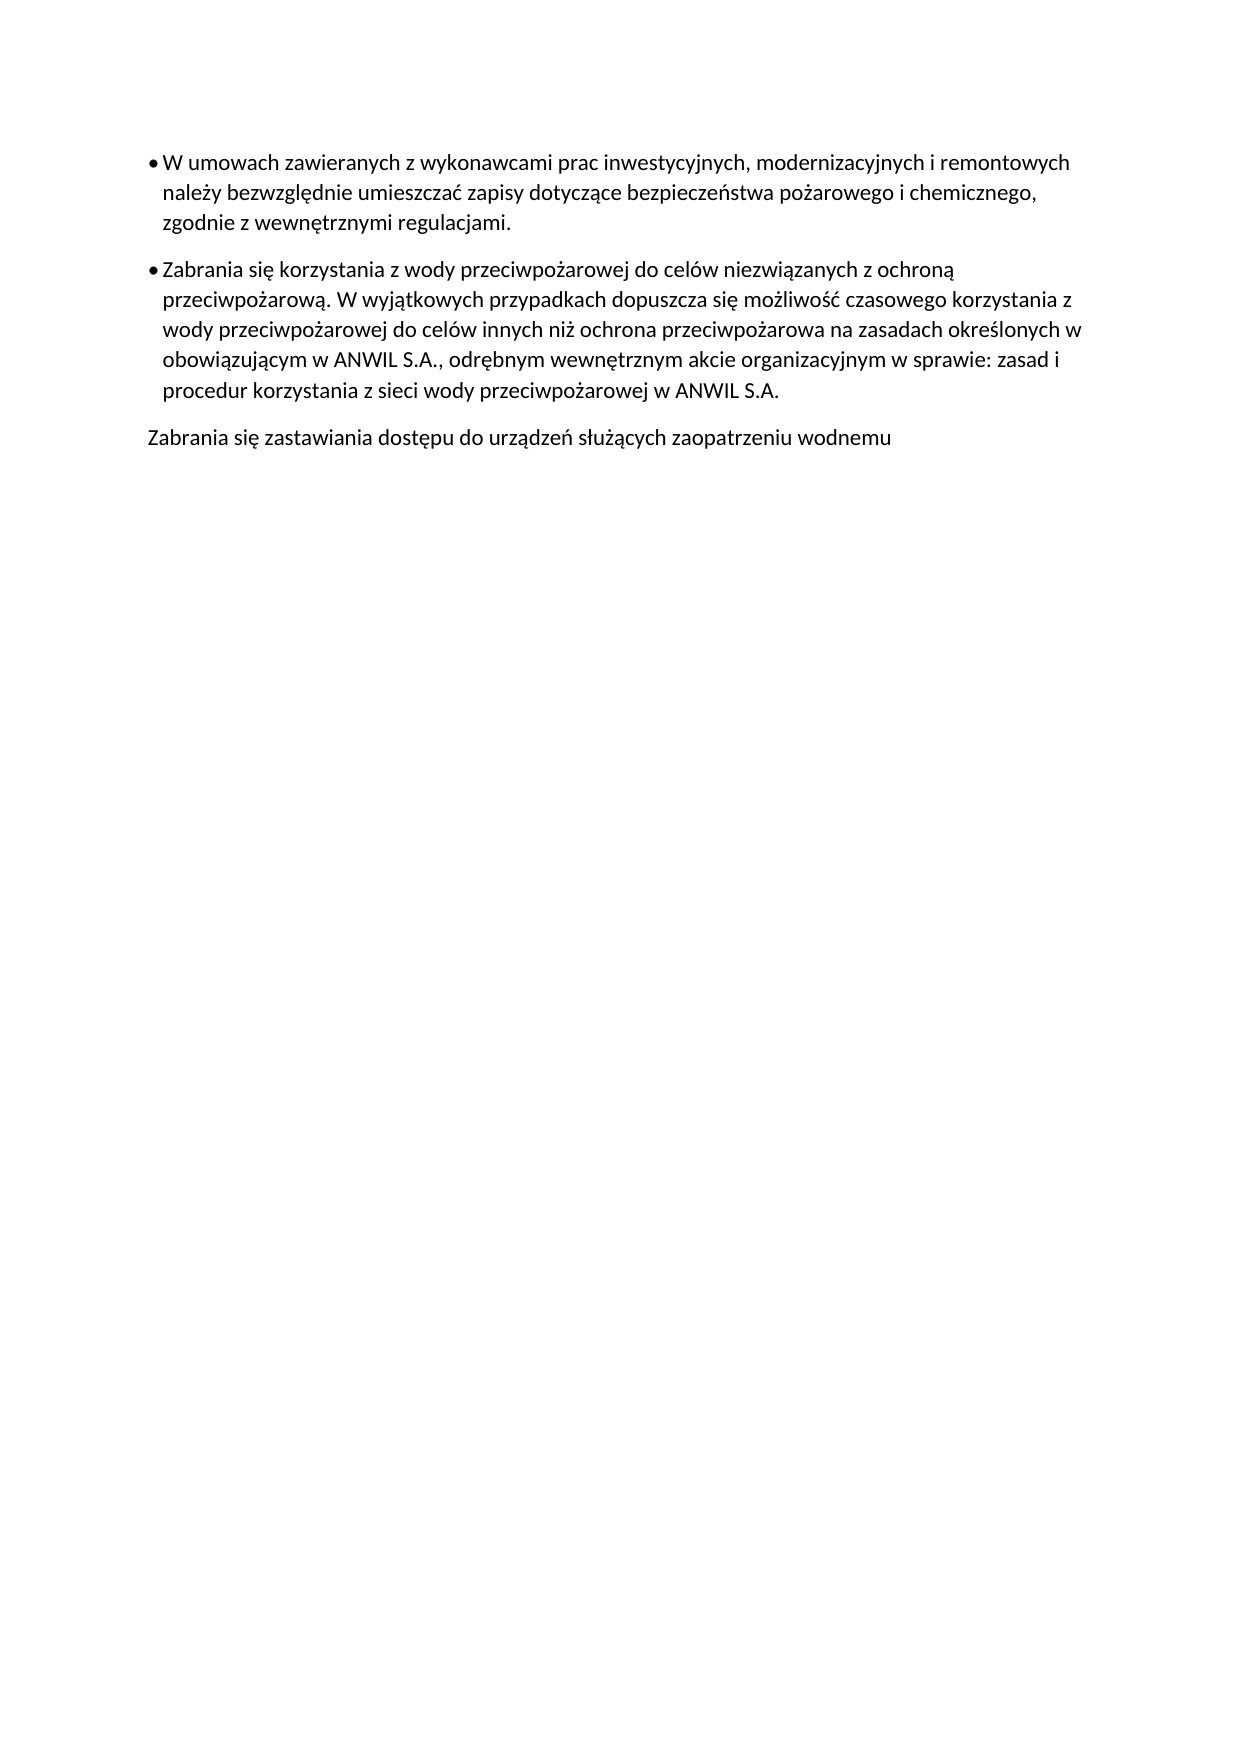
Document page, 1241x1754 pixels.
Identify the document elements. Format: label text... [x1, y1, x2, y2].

text • Zabrania się korzystania z wody przeciwpożarowej do celów niezwiązanych z ochroną przeciwpożarową. W wyjątkowych przypadkach dopuszcza się możliwość czasowego korzystania z wody przeciwpożarowej do celów innych niż ochrona przeciwpożarowa na zasadach określonych w obowiązującym w ANWIL S.A., odrębnym wewnętrznym akcie organizacyjnym w sprawie: zasad i procedur korzystania z sieci wody przeciwpożarowej w ANWIL S.A. [148, 255, 1093, 404]
text • W umowach zawieranych z wykonawcami prac inwestycyjnych, modernizacyjnych i remontowych należy bezwzględnie umieszczać zapisy dotyczące bezpieczeństwa pożarowego i chemicznego, zgodnie z wewnętrznymi regulacjami. [148, 148, 1093, 236]
text Zabrania się zastawiania dostępu do urządzeń służących zaopatrzeniu wodnemu [148, 423, 1093, 451]
